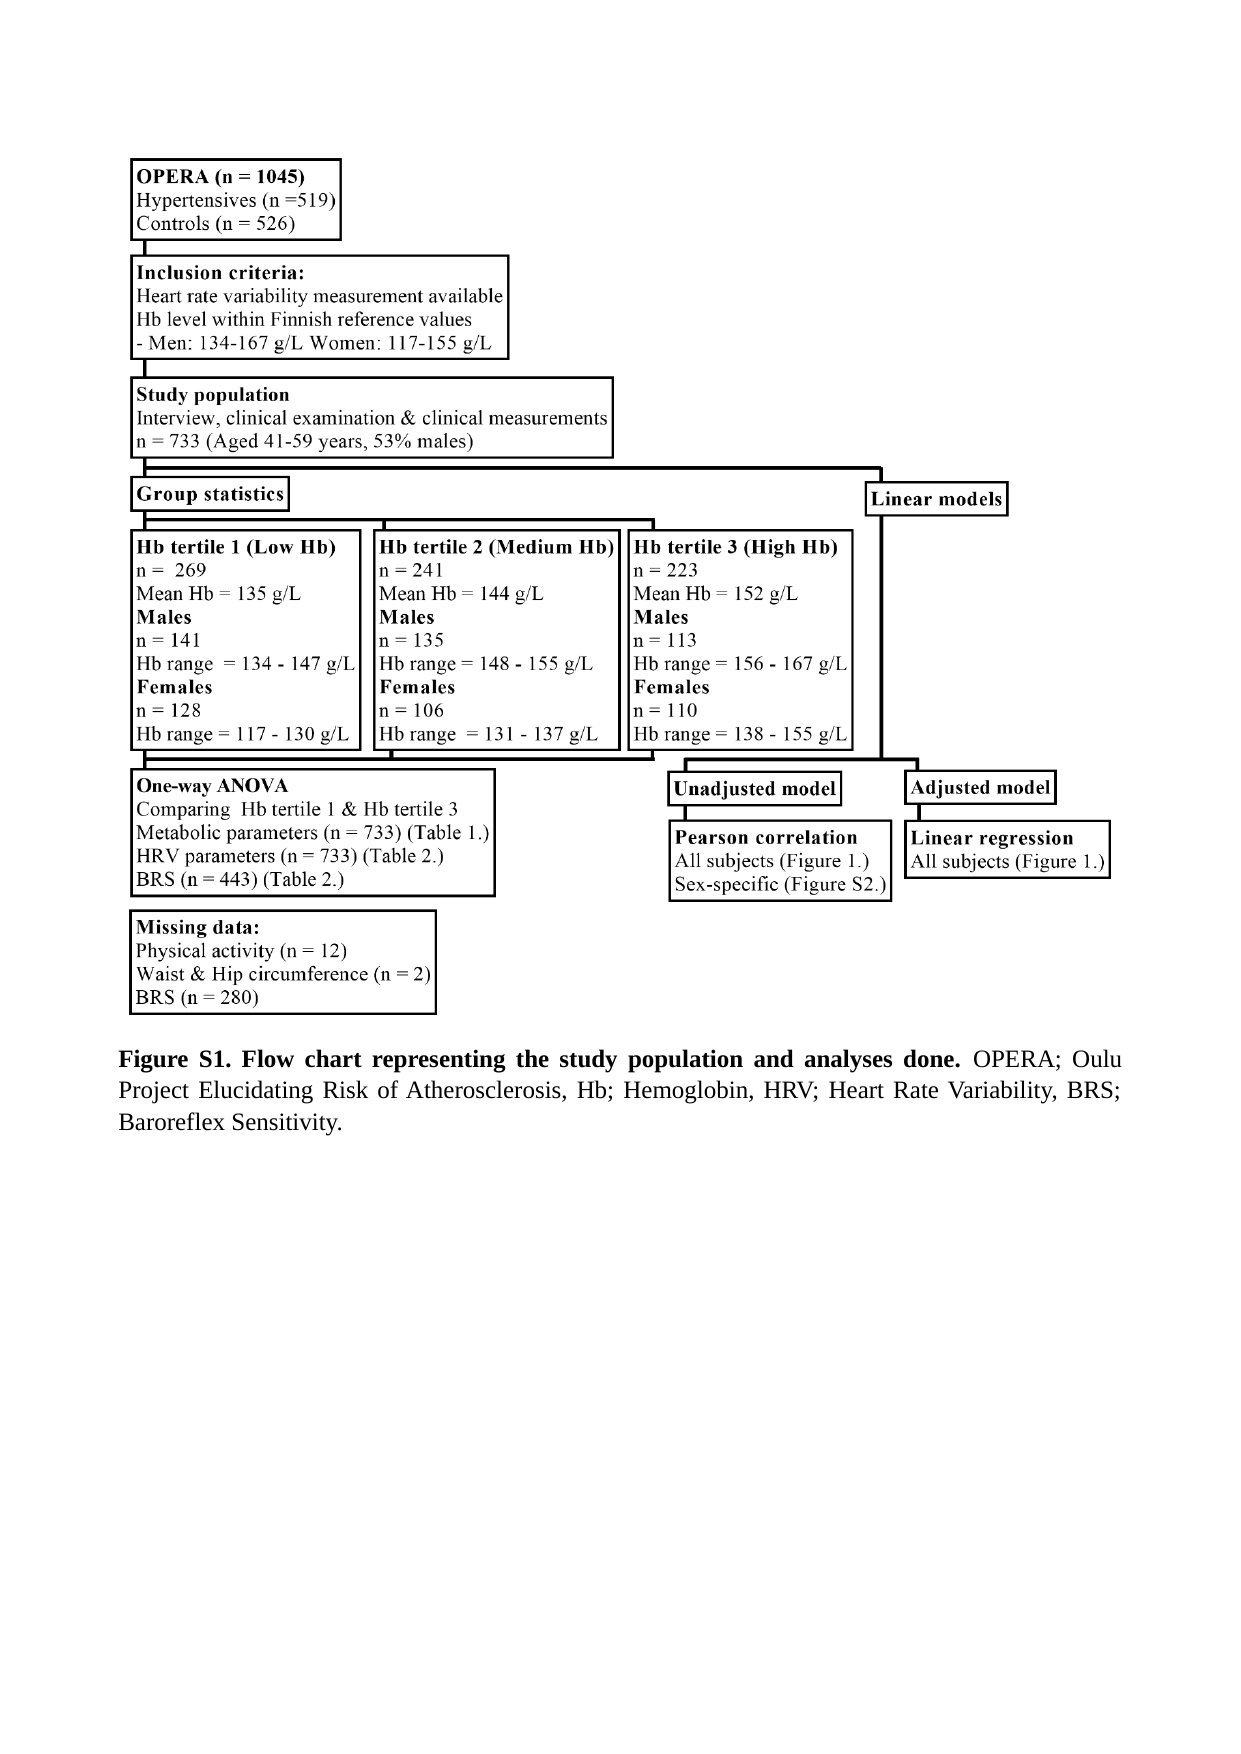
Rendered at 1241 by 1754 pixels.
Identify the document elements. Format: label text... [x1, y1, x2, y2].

text Figure S1. Flow chart representing the study population and analyses done. OPERA; Oulu Project Elucidating Risk of Atherosclerosis, Hb; Hemoglobin, HRV; Heart Rate Variability, BRS; Baroreflex Sensitivity. [118, 1044, 1122, 1135]
picture [118, 147, 1122, 1026]
